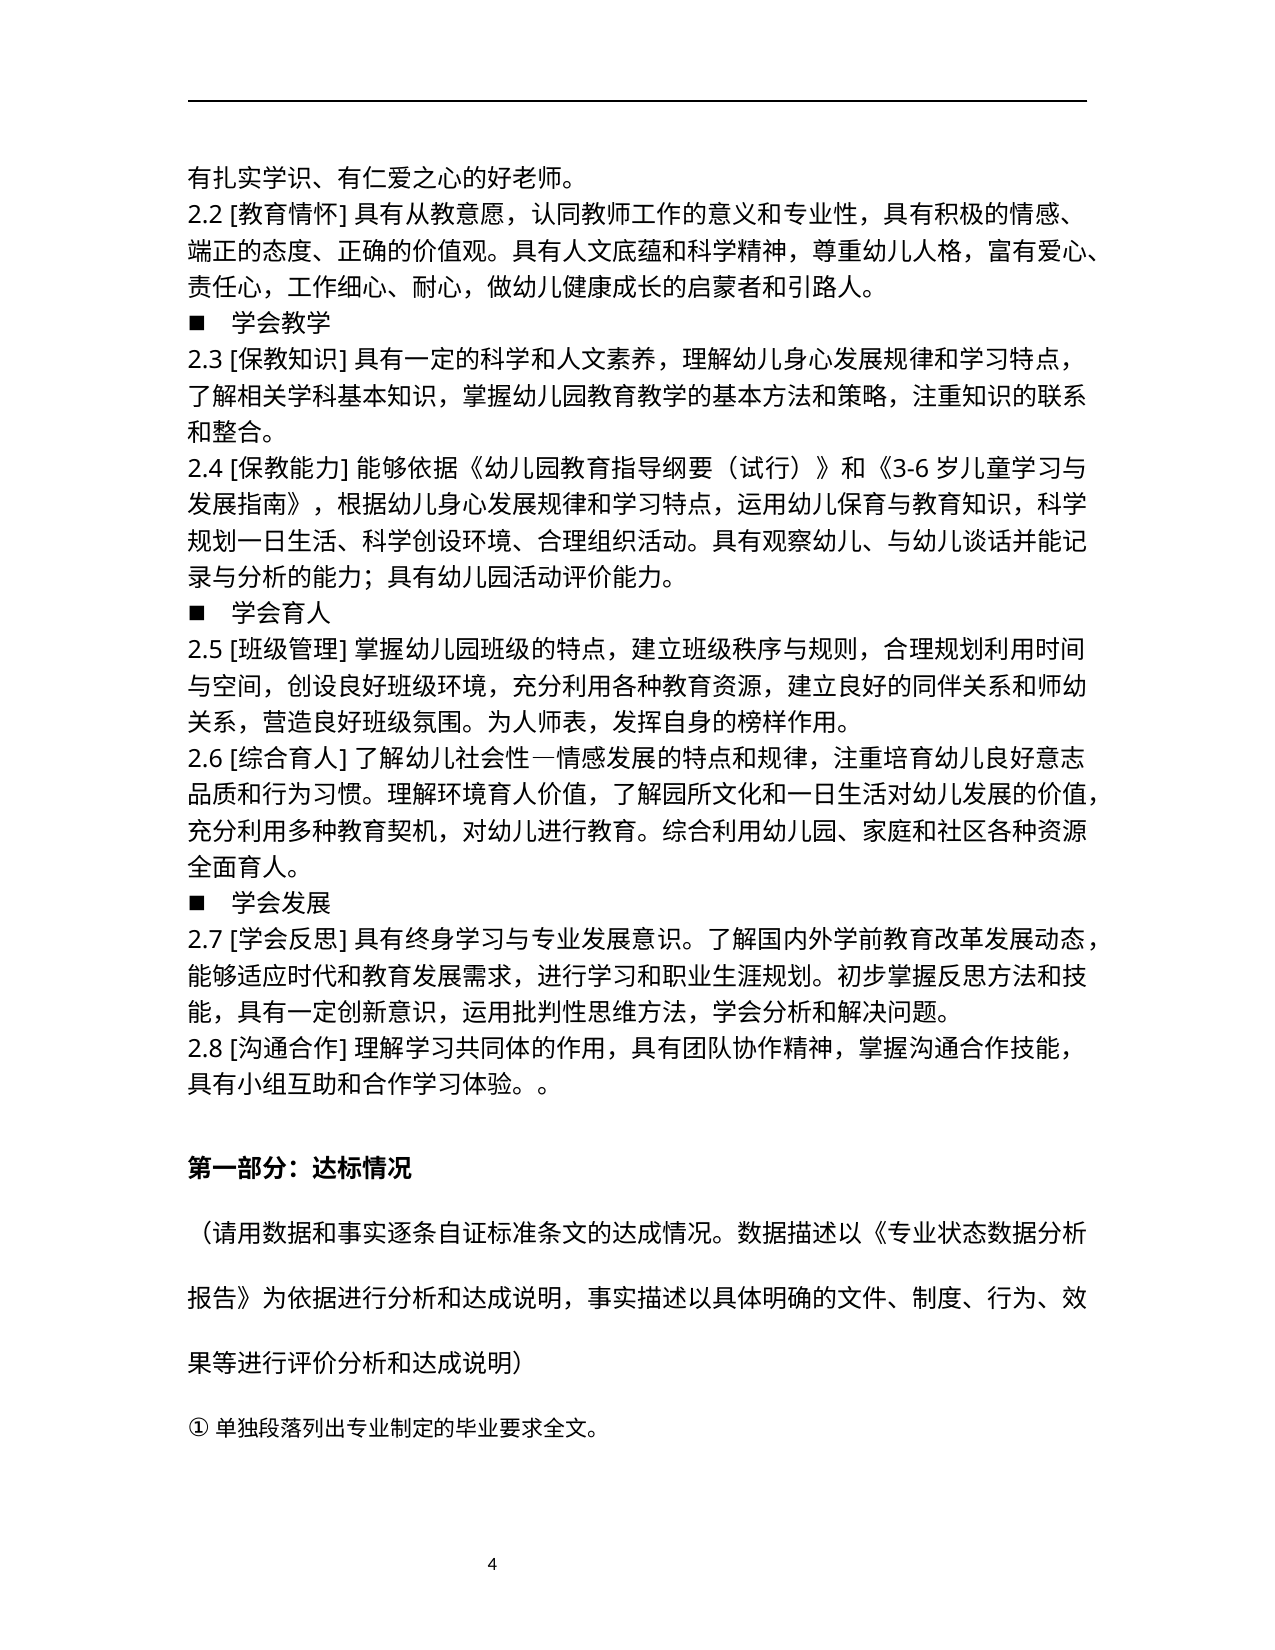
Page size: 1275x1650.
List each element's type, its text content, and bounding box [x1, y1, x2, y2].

text 2.2 [教育情怀] 具有从教意愿，认同教师工作的意义和专业性，具有积极的情感、端正的态度、正确的价值观。具有人文底蕴和科学精神，尊重幼儿人格，富有爱心、责任心，工作细心、耐心，做幼儿健康成长的启蒙者和引路人。 [187, 195, 1087, 304]
text 2.6 [综合育人] 了解幼儿社会性—情感发展的特点和规律，注重培育幼儿良好意志品质和行为习惯。理解环境育人价值，了解园所文化和一日生活对幼儿发展的价值，充分利用多种教育契机，对幼儿进行教育。综合利用幼儿园、家庭和社区各种资源全面育人。 [187, 739, 1087, 884]
list 学会育人 [187, 594, 1087, 630]
text （请用数据和事实逐条自证标准条文的达成情况。数据描述以《专业状态数据分析报告》为依据进行分析和达成说明，事实描述以具体明确的文件、制度、行为、效果等进行评价分析和达成说明） [187, 1199, 1087, 1394]
text 2.7 [学会反思] 具有终身学习与专业发展意识。了解国内外学前教育改革发展动态，能够适应时代和教育发展需求，进行学习和职业生涯规划。初步掌握反思方法和技能，具有一定创新意识，运用批判性思维方法，学会分析和解决问题。 [187, 920, 1087, 1029]
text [187, 159, 1087, 195]
text ①单独段落列出专业制定的毕业要求全文。 [187, 1394, 1087, 1459]
text 2.3 [保教知识] 具有一定的科学和人文素养，理解幼儿身心发展规律和学习特点，了解相关学科基本知识，掌握幼儿园教育教学的基本方法和策略，注重知识的联系和整合。 [187, 340, 1087, 449]
list 学会发展 [187, 884, 1087, 920]
text 第一部分：达标情况 [187, 1134, 1087, 1199]
text 2.8 [沟通合作] 理解学习共同体的作用，具有团队协作精神，掌握沟通合作技能，具有小组互助和合作学习体验。。 [187, 1029, 1087, 1101]
list 学会教学 [187, 304, 1087, 340]
text 2.4 [保教能力] 能够依据《幼儿园教育指导纲要（试行）》和《3-6岁儿童学习与发展指南》，根据幼儿身心发展规律和学习特点，运用幼儿保育与教育知识，科学规划一日生活、科学创设环境、合理组织活动。具有观察幼儿、与幼儿谈话并能记录与分析的能力；具有幼儿园活动评价能力。 [187, 449, 1087, 594]
text 2.5 [班级管理] 掌握幼儿园班级的特点，建立班级秩序与规则，合理规划利用时间与空间，创设良好班级环境，充分利用各种教育资源，建立良好的同伴关系和师幼关系，营造良好班级氛围。为人师表，发挥自身的榜样作用。 [187, 630, 1087, 739]
